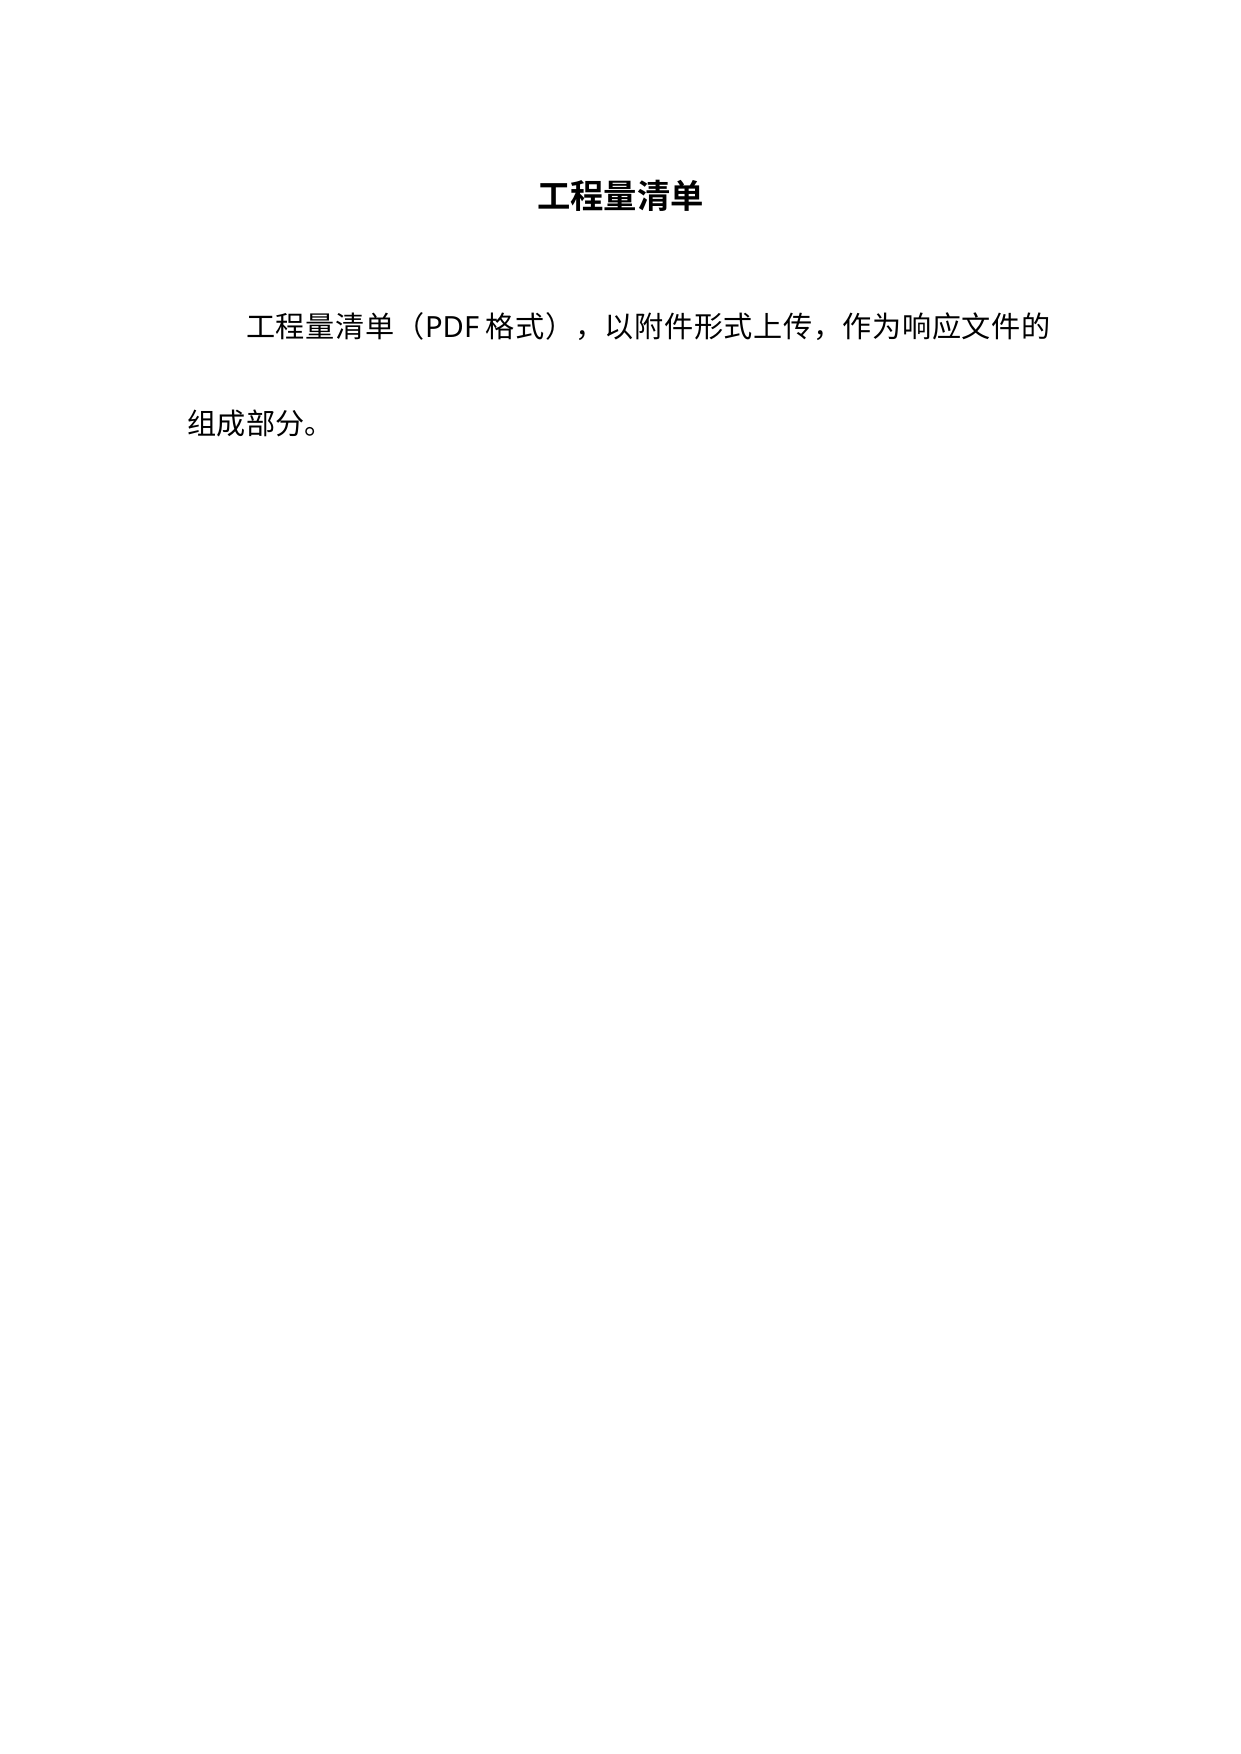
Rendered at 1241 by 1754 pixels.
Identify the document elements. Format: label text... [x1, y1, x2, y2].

text 工程量清单 [187, 162, 1053, 227]
text 工程量清单（PDF格式），以附件形式上传，作为响应文件的组成部分。 [187, 292, 1053, 454]
